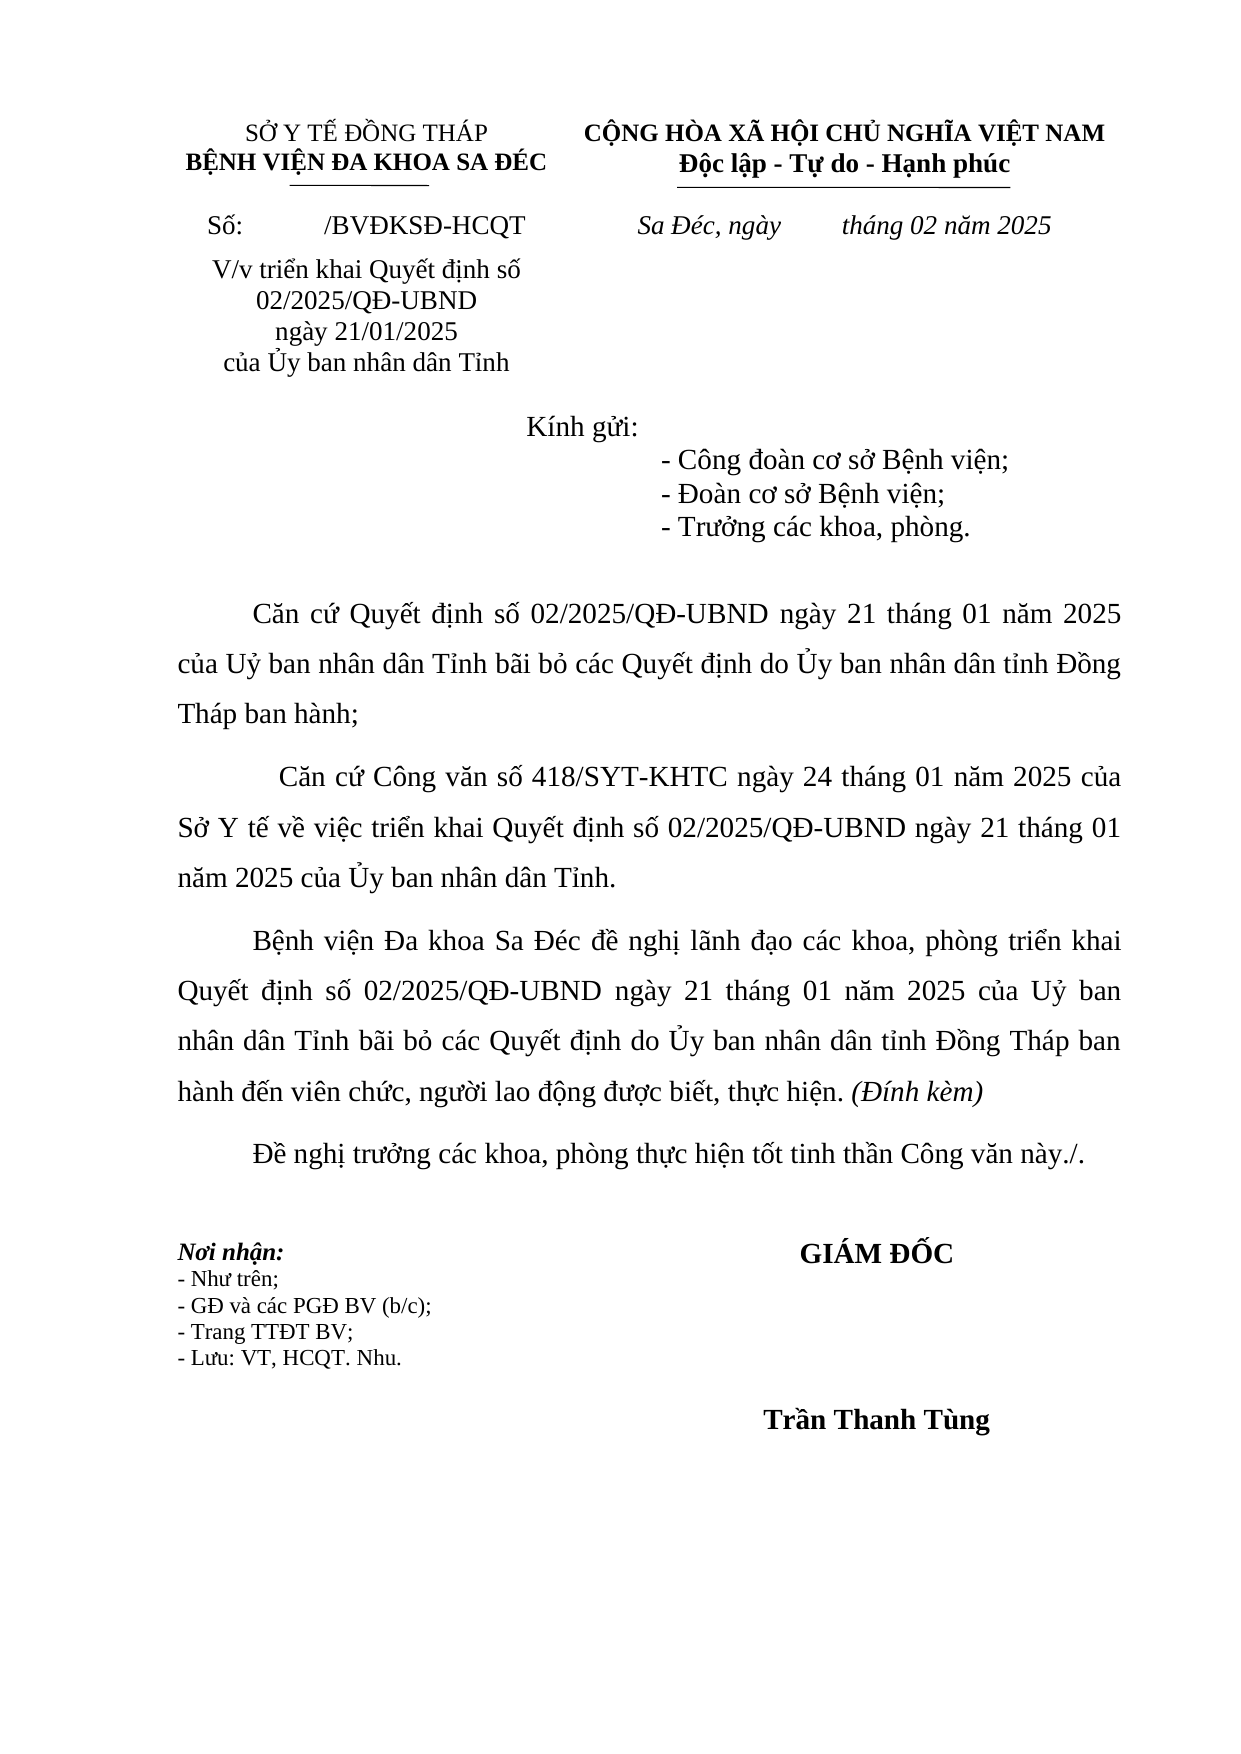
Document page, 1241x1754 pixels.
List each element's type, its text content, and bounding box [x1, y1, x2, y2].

table_header Nơi nhận: - Như trên; - GĐ và các PGĐ BV (b/c); - Trang TTĐT BV; - Lưu: VT, HCQT. Nhu. [166, 1237, 620, 1435]
text Đề nghị trưởng các khoa, phòng thực hiện tốt tinh thần Công văn này./. [177, 1137, 1122, 1170]
table_header SỞ Y TẾ ĐỒNG THÁP BỆNH VIỆN ĐA KHOA SA ĐÉC [171, 118, 561, 191]
text Bệnh viện Đa khoa Sa Đéc đề nghị lãnh đạo các khoa, phòng triển khai Quyết định số 02/2025/QĐ-UBND ngày 21 tháng 01 năm 2025 của Uỷ ban nhân dân Tỉnh bãi bỏ các Quyết định do Ủy ban nhân dân tỉnh Đồng Tháp ban hành đến viên chức, người lao động được biết, thực hiện. (Đính kèm) [177, 923, 1122, 1107]
table_header CỘNG HÒA XÃ HỘI CHỦ NGHĨA VIỆT NAM Độc lập - Tự do - Hạnh phúc [561, 118, 1128, 191]
table_header Kính gửi: [166, 409, 649, 543]
table_header - Công đoàn cơ sở Bệnh viện; - Đoàn cơ sở Bệnh viện; - Trưởng các khoa, phòng. [650, 409, 1133, 543]
table_header GIÁM ĐỐC Trần Thanh Tùng [620, 1237, 1133, 1435]
text Căn cứ Công văn số 418/SYT-KHTC ngày 24 tháng 01 năm 2025 của Sở Y tế về việc triển khai Quyết định số 02/2025/QĐ-UBND ngày 21 tháng 01 năm 2025 của Ủy ban nhân dân Tỉnh. [177, 759, 1122, 894]
table_cell Sa Đéc, ngày tháng 02 năm 2025 [561, 191, 1128, 409]
text Căn cứ Quyết định số 02/2025/QĐ-UBND ngày 21 tháng 01 năm 2025 của Uỷ ban nhân dân Tỉnh bãi bỏ các Quyết định do Ủy ban nhân dân tỉnh Đồng Tháp ban hành; [177, 596, 1122, 730]
table_cell Số: /BVĐKSĐ-HCQT V/v triển khai Quyết định số 02/2025/QĐ-UBND ngày 21/01/2025 của Ủy ban nhân dân Tỉnh [171, 191, 561, 409]
